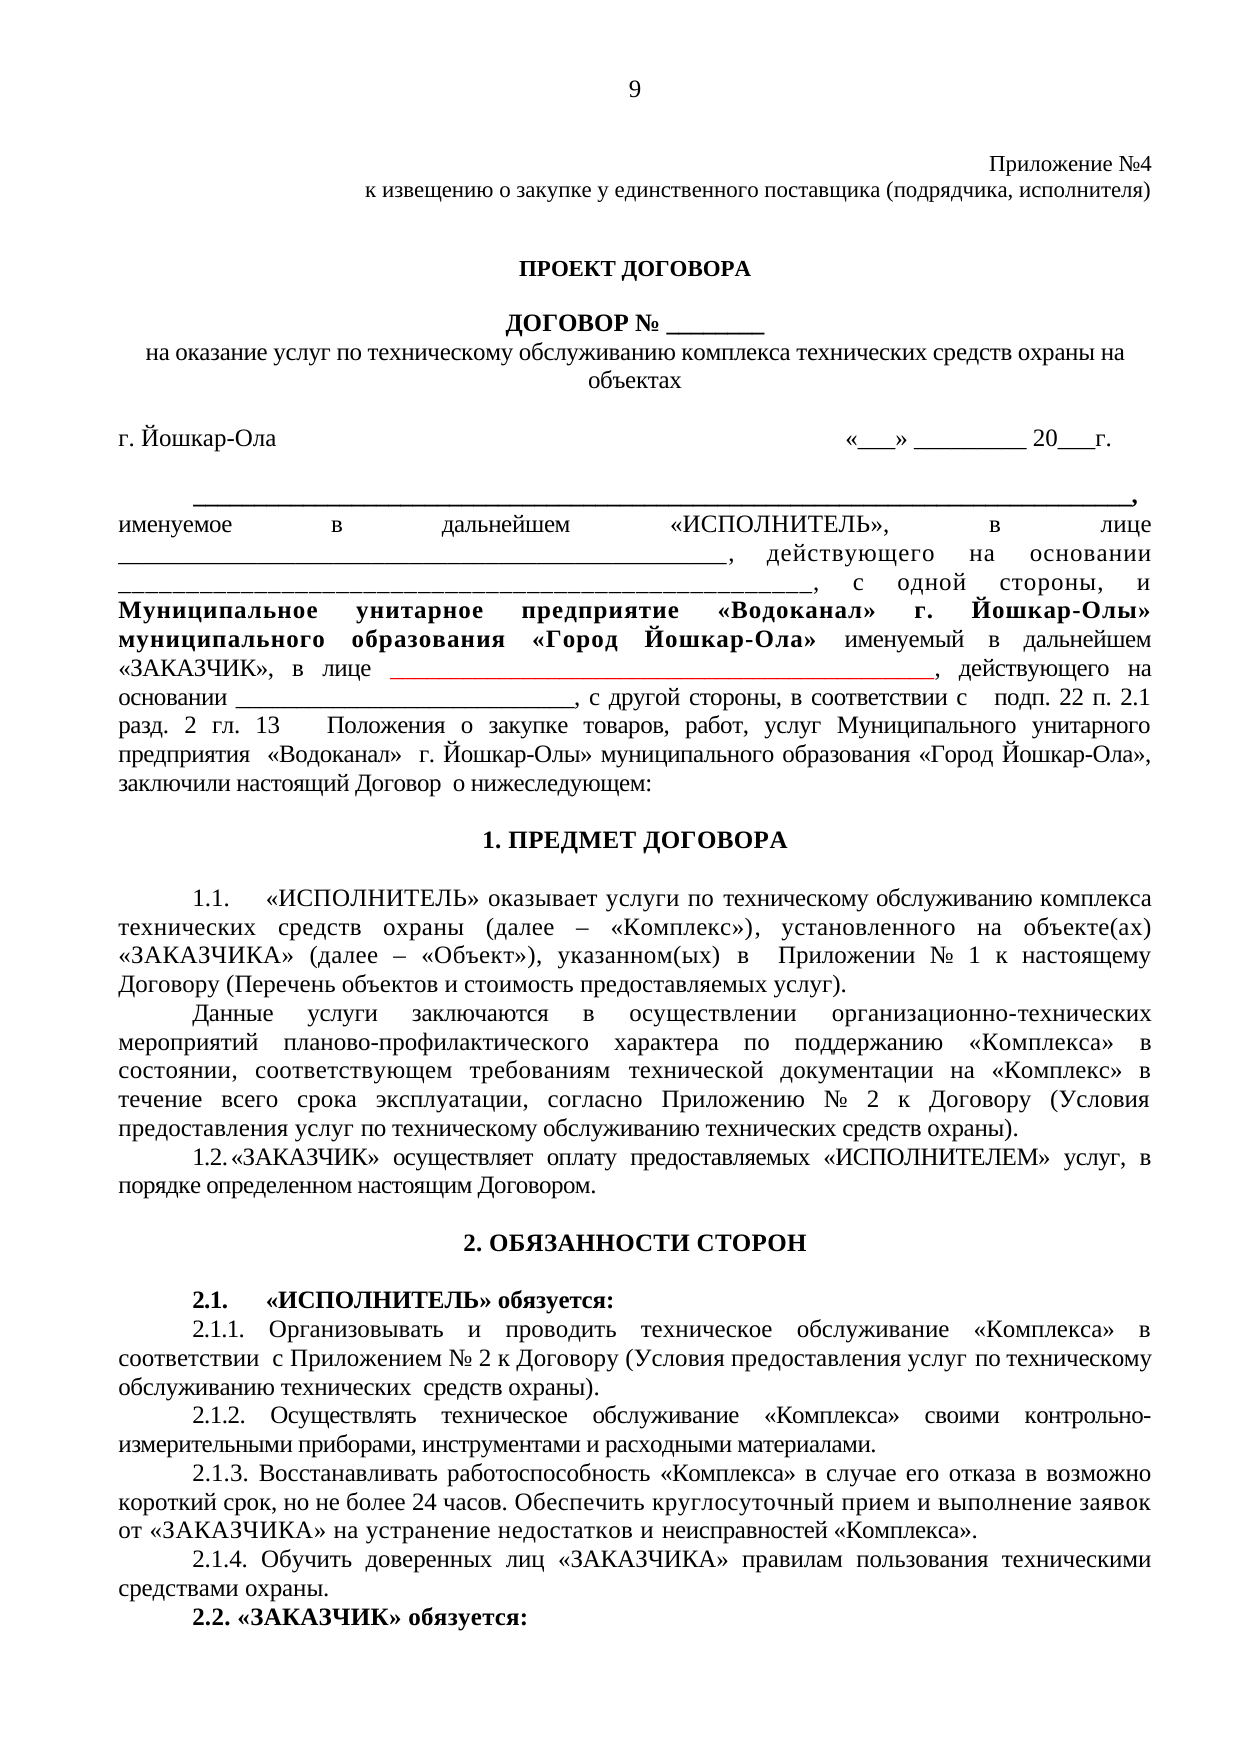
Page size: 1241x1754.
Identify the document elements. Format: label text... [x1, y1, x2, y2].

text 2.1. «ИСПОЛНИТЕЛЬ» обязуется: [118, 1286, 1152, 1314]
text 2. ОБЯЗАННОСТИ СТОРОН [118, 1228, 1152, 1257]
list «ЗАКАЗЧИК» осуществляет оплату предоставляемых «ИСПОЛНИТЕЛЕМ» услуг, в порядке определенном настоящим Договором. [118, 1142, 1152, 1199]
text 2.1.4. Обучить доверенных лиц «ЗАКАЗЧИКА» правилам пользования техническими средствами охраны. [118, 1544, 1152, 1602]
text 2.1.2. Осуществлять техническое обслуживание «Комплекса» своими контрольно-измерительными приборами, инструментами и расходными материалами. [118, 1401, 1152, 1458]
text 2.2. «ЗАКАЗЧИК» обязуется: [118, 1602, 1152, 1631]
text Данные услуги заключаются в осуществлении организационно-технических мероприятий планово-профилактического характера по поддержанию «Комплекса» в состоянии, соответствующем требованиям технической документации на «Комплекс» в течение всего срока эксплуатации, согласно Приложению № 2 к Договору (Условия предоставления услуг по техническому обслуживанию технических средств охраны). [118, 998, 1152, 1142]
text г. Йошкар-Ола «___» _________ 20___г. [118, 423, 1152, 452]
text _____________________________________________________________________________, именуемое в дальнейшем «ИСПОЛНИТЕЛЬ», в лице ________________________________________________, действующего на основании ___________________________________________________, с одной стороны, и Муниципальное унитарное предприятие «Водоканал» г. Йошкар-Олы» муниципального образования «Город Йошкар-Ола» именуемый в дальнейшем «ЗАКАЗЧИК», в лице _____________________________________________, действующего на основании ____________________________, с другой стороны, в соответствии с подп. 22 п. 2.1 разд. 2 гл. 13 Положения о закупке товаров, работ, услуг Муниципального унитарного предприятия «Водоканал» г. Йошкар-Олы» муниципального образования «Город Йошкар-Ола», заключили настоящий Договор о нижеследующем: [118, 481, 1152, 797]
text 1. ПРЕДМЕТ ДОГОВОРА [118, 826, 1152, 854]
text ПРОЕКТ ДОГОВОРА [118, 255, 1152, 282]
text 1.1. «ИСПОЛНИТЕЛЬ» оказывает услуги по техническому обслуживанию комплекса технических средств охраны (далее – «Комплекс»), установленного на объекте(ах) «ЗАКАЗЧИКА» (далее – «Объект»), указанном(ых) в Приложении № 1 к настоящему Договору (Перечень объектов и стоимость предоставляемых услуг). [118, 883, 1152, 998]
text к извещению о закупке у единственного поставщика (подрядчика, исполнителя) [118, 176, 1152, 203]
text на оказание услуг по техническому обслуживанию комплекса технических средств охраны на объектах [118, 337, 1152, 394]
text ДОГОВОР № ________ [118, 308, 1152, 337]
text 2.1.1. Организовывать и проводить техническое обслуживание «Комплекса» в соответствии с Приложением № 2 к Договору (Условия предоставления услуг по техническому обслуживанию технических средств охраны). [118, 1314, 1152, 1401]
text 2.1.3. Восстанавливать работоспособность «Комплекса» в случае его отказа в возможно короткий срок, но не более 24 часов. Обеспечить круглосуточный прием и выполнение заявок от «ЗАКАЗЧИКА» на устранение недостатков и неисправностей «Комплекса». [118, 1458, 1152, 1544]
text Приложение №4 [118, 150, 1152, 176]
